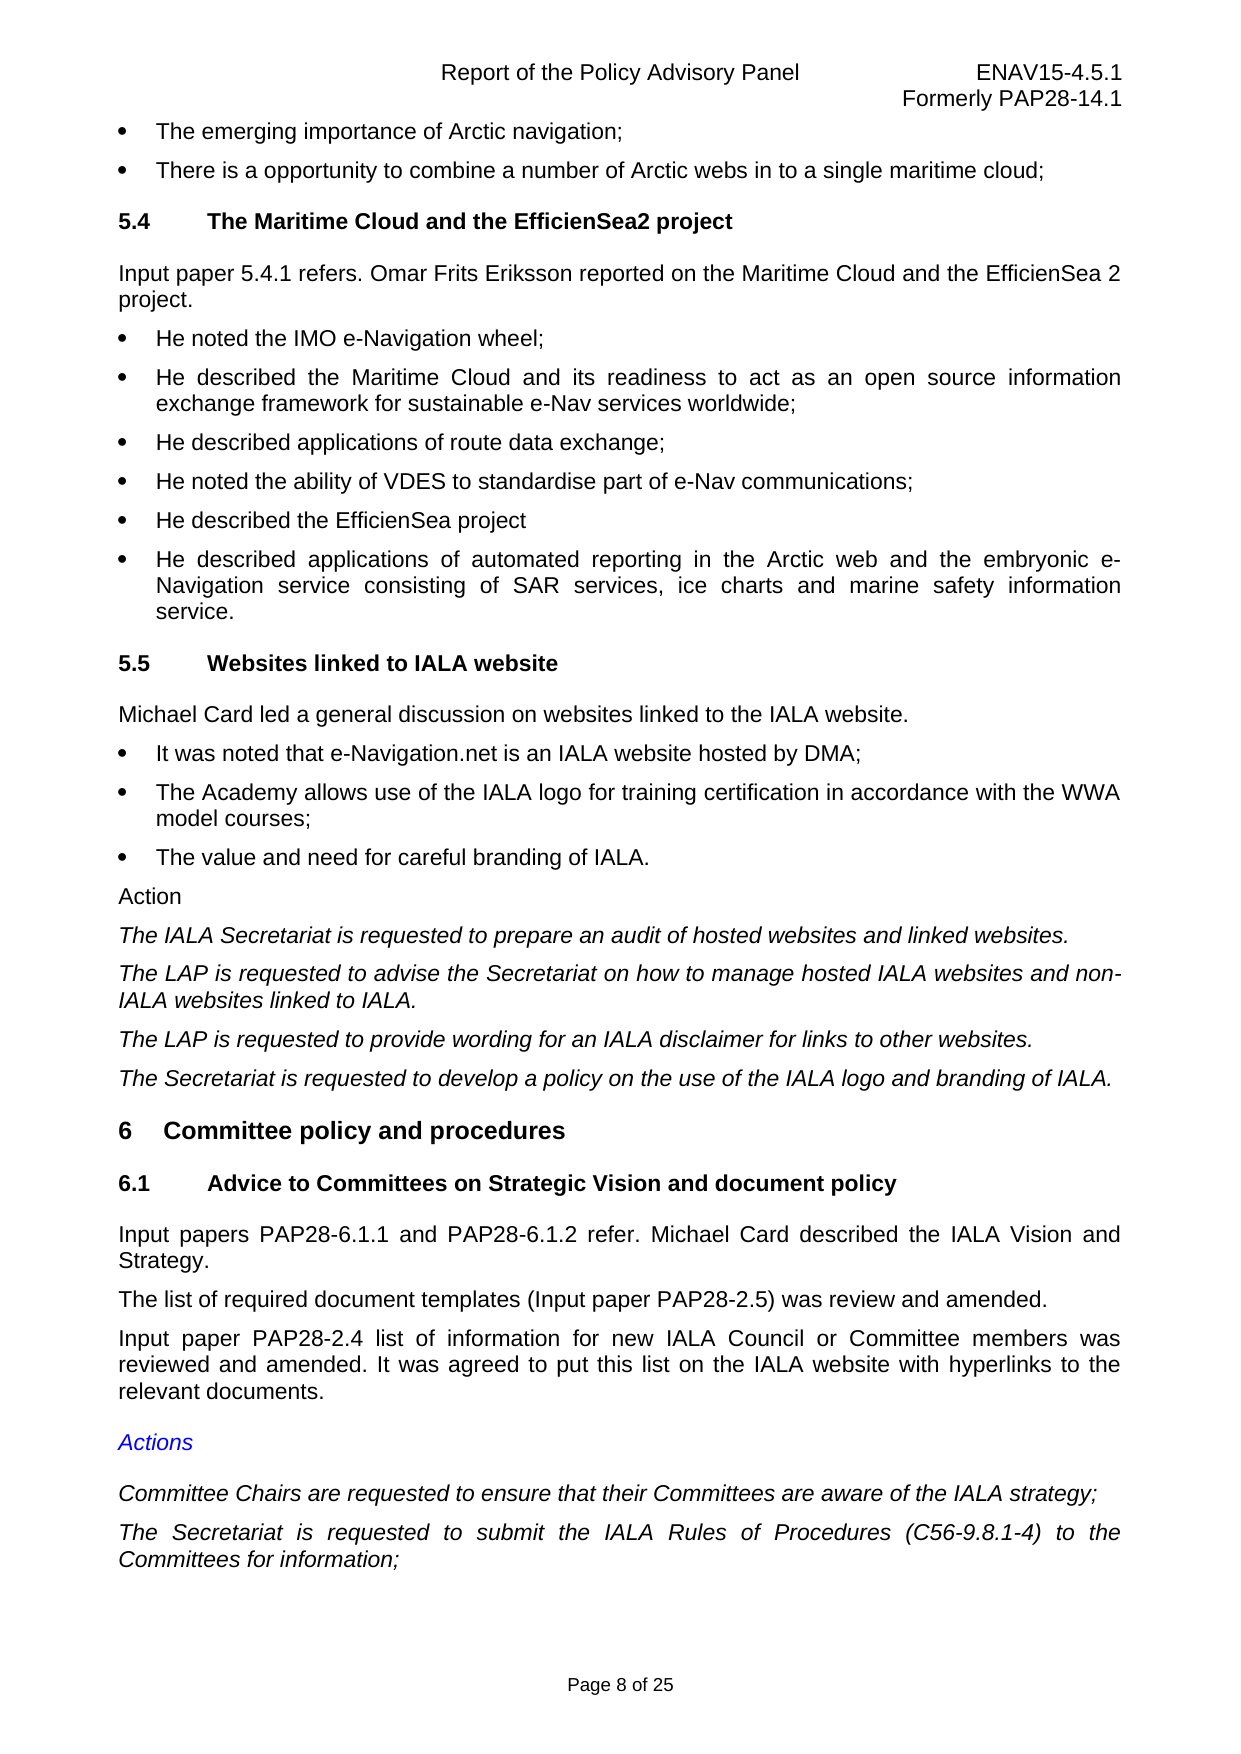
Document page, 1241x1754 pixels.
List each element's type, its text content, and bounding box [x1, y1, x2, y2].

text Input papers PAP28-6.1.1 and PAP28-6.1.2 refer. Michael Card described the IALA Vision and Strategy. [118, 1221, 1122, 1274]
list He described the EfficienSea project [118, 507, 1122, 533]
text Input paper PAP28-2.4 list of information for new IALA Council or Committee members was reviewed and amended. It was agreed to put this list on the IALA website with hyperlinks to the relevant documents. [118, 1325, 1122, 1404]
list There is a opportunity to combine a number of Arctic webs in to a single maritime cloud; [118, 157, 1122, 183]
list He described applications of automated reporting in the Arctic web and the embryonic e-Navigation service consisting of SAR services, ice charts and marine safety information service. [118, 546, 1122, 624]
text Action [118, 883, 1122, 909]
text The LAP is requested to advise the Secretariat on how to manage hosted IALA websites and non-IALA websites linked to IALA. [118, 960, 1122, 1013]
list The emerging importance of Arctic navigation; [118, 118, 1122, 144]
list He noted the IMO e-Navigation wheel; [118, 325, 1122, 351]
text Michael Card led a general discussion on websites linked to the IALA website. [118, 701, 1122, 727]
subtitle The Maritime Cloud and the EfficienSea2 project [118, 208, 1122, 235]
list The Academy allows use of the IALA logo for training certification in accordance with the WWA model courses; [118, 779, 1122, 831]
list He noted the ability of VDES to standardise part of e-Nav communications; [118, 468, 1122, 494]
text The IALA Secretariat is requested to prepare an audit of hosted websites and linked websites. [118, 922, 1122, 948]
subtitle Advice to Committees on Strategic Vision and document policy [118, 1169, 1122, 1196]
text Committee Chairs are requested to ensure that their Committees are aware of the IALA strategy; [118, 1480, 1122, 1507]
list He described the Maritime Cloud and its readiness to act as an open source information exchange framework for sustainable e-Nav services worldwide; [118, 364, 1122, 416]
text The Secretariat is requested to develop a policy on the use of the IALA logo and branding of IALA. [118, 1064, 1122, 1091]
list The value and need for careful branding of IALA. [118, 844, 1122, 870]
subtitle Committee policy and procedures [118, 1116, 1122, 1144]
list He described applications of route data exchange; [118, 429, 1122, 455]
list It was noted that e-Navigation.net is an IALA website hosted by DMA; [118, 740, 1122, 766]
text Actions [118, 1429, 1122, 1455]
text The Secretariat is requested to submit the IALA Rules of Procedures (C56-9.8.1-4) to the Committees for information; [118, 1519, 1122, 1572]
text The LAP is requested to provide wording for an IALA disclaimer for links to other websites. [118, 1026, 1122, 1052]
text Input paper 5.4.1 refers. Omar Frits Eriksson reported on the Maritime Cloud and the EfficienSea 2 project. [118, 260, 1122, 312]
text The list of required document templates (Input paper PAP28-2.5) was review and amended. [118, 1286, 1122, 1312]
subtitle Websites linked to IALA website [118, 649, 1122, 676]
